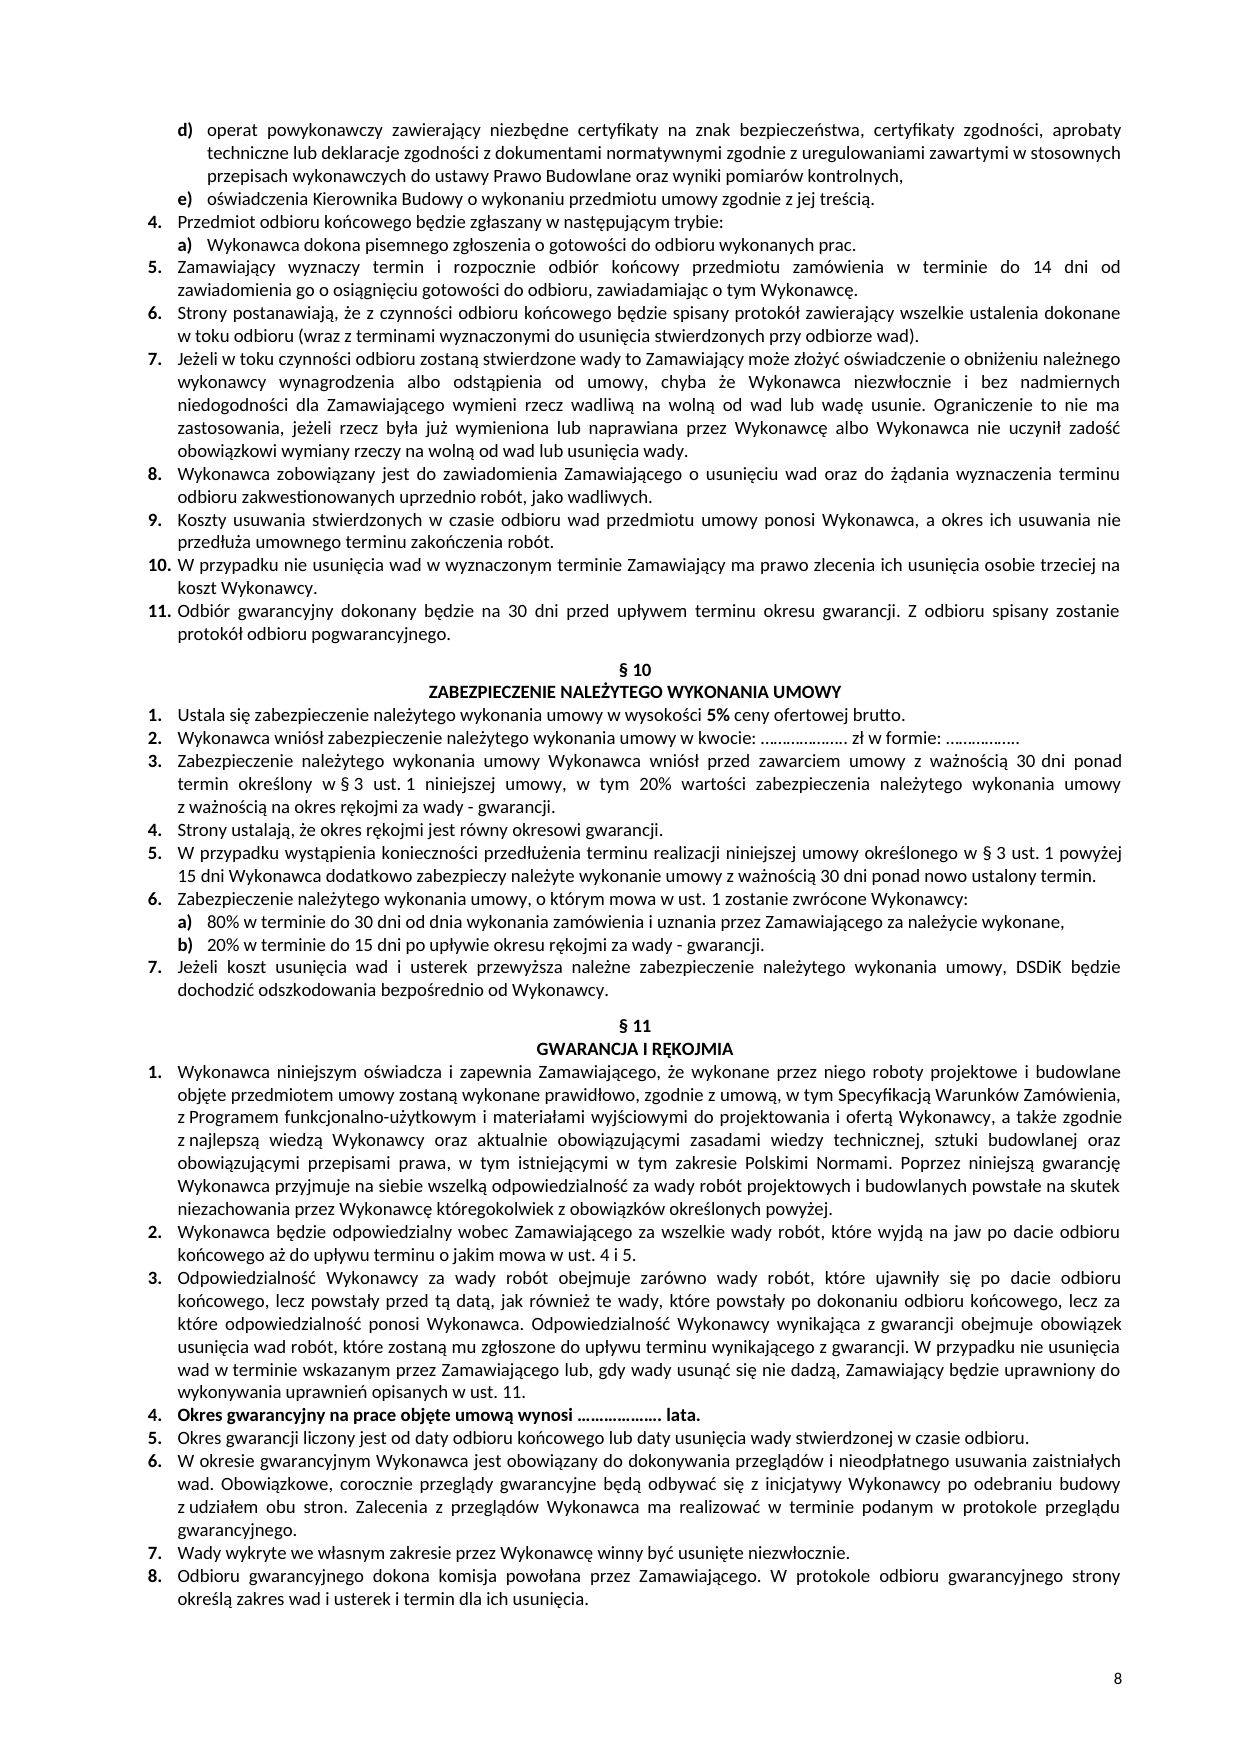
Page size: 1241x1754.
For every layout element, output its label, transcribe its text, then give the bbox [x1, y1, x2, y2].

text § 10 ZABEZPIECZENIE NALEŻYTEGO WYKONANIA UMOWY [148, 658, 1122, 703]
list Wykonawca dokona pisemnego zgłoszenia o gotowości do odbioru wykonanych prac. [177, 233, 1122, 256]
list Ustala się zabezpieczenie należytego wykonania umowy w wysokości 5% ceny ofertowej brutto. [148, 703, 1122, 726]
list Wykonawca niniejszym oświadcza i zapewnia Zamawiającego, że wykonane przez niego roboty projektowe i budowlane objęte przedmiotem umowy zostaną wykonane prawidłowo, zgodnie z umową, w tym Specyfikacją Warunków Zamówienia, z Programem funkcjonalno-użytkowym i materiałami wyjściowymi do projektowania i ofertą Wykonawcy, a także zgodnie z najlepszą wiedzą Wykonawcy oraz aktualnie obowiązującymi zasadami wiedzy technicznej, sztuki budowlanej oraz obowiązującymi przepisami prawa, w tym istniejącymi w tym zakresie Polskimi Normami. Poprzez niniejszą gwarancję Wykonawca przyjmuje na siebie wszelką odpowiedzialność za wady robót projektowych i budowlanych powstałe na skutek niezachowania przez Wykonawcę któregokolwiek z obowiązków określonych powyżej. [148, 1060, 1122, 1220]
list Przedmiot odbioru końcowego będzie zgłaszany w następującym trybie: [148, 210, 1122, 233]
list Zabezpieczenie należytego wykonania umowy, o którym mowa w ust. 1 zostanie zwrócone Wykonawcy: [148, 887, 1122, 910]
list operat powykonawczy zawierający niezbędne certyfikaty na znak bezpieczeństwa, certyfikaty zgodności, aprobaty techniczne lub deklaracje zgodności z dokumentami normatywnymi zgodnie z uregulowaniami zawartymi w stosownych przepisach wykonawczych do ustawy Prawo Budowlane oraz wyniki pomiarów kontrolnych, [177, 118, 1122, 187]
list Wykonawca wniósł zabezpieczenie należytego wykonania umowy w kwocie: ……………….. zł w formie: …………….. [148, 726, 1122, 749]
list Odpowiedzialność Wykonawcy za wady robót obejmuje zarówno wady robót, które ujawniły się po dacie odbioru końcowego, lecz powstały przed tą datą, jak również te wady, które powstały po dokonaniu odbioru końcowego, lecz za które odpowiedzialność ponosi Wykonawca. Odpowiedzialność Wykonawcy wynikająca z gwarancji obejmuje obowiązek usunięcia wad robót, które zostaną mu zgłoszone do upływu terminu wynikającego z gwarancji. W przypadku nie usunięcia wad w terminie wskazanym przez Zamawiającego lub, gdy wady usunąć się nie dadzą, Zamawiający będzie uprawniony do wykonywania uprawnień opisanych w ust. 11. [148, 1266, 1122, 1403]
list Jeżeli w toku czynności odbioru zostaną stwierdzone wady to Zamawiający może złożyć oświadczenie o obniżeniu należnego wykonawcy wynagrodzenia albo odstąpienia od umowy, chyba że Wykonawca niezwłocznie i bez nadmiernych niedogodności dla Zamawiającego wymieni rzecz wadliwą na wolną od wad lub wadę usunie. Ograniczenie to nie ma zastosowania, jeżeli rzecz była już wymieniona lub naprawiana przez Wykonawcę albo Wykonawca nie uczynił zadość obowiązkowi wymiany rzeczy na wolną od wad lub usunięcia wady. [148, 347, 1122, 462]
list Odbioru gwarancyjnego dokona komisja powołana przez Zamawiającego. W protokole odbioru gwarancyjnego strony określą zakres wad i usterek i termin dla ich usunięcia. [148, 1564, 1122, 1610]
list Wykonawca będzie odpowiedzialny wobec Zamawiającego za wszelkie wady robót, które wyjdą na jaw po dacie odbioru końcowego aż do upływu terminu o jakim mowa w ust. 4 i 5. [148, 1220, 1122, 1266]
list Koszty usuwania stwierdzonych w czasie odbioru wad przedmiotu umowy ponosi Wykonawca, a okres ich usuwania nie przedłuża umownego terminu zakończenia robót. [148, 508, 1122, 553]
list 80% w terminie do 30 dni od dnia wykonania zamówienia i uznania przez Zamawiającego za należycie wykonane, [177, 910, 1122, 933]
list Okres gwarancji liczony jest od daty odbioru końcowego lub daty usunięcia wady stwierdzonej w czasie odbioru. [148, 1426, 1122, 1449]
list Zabezpieczenie należytego wykonania umowy Wykonawca wniósł przed zawarciem umowy z ważnością 30 dni ponad termin określony w § 3 ust. 1 niniejszej umowy, w tym 20% wartości zabezpieczenia należytego wykonania umowy z ważnością na okres rękojmi za wady - gwarancji. [148, 749, 1122, 818]
list oświadczenia Kierownika Budowy o wykonaniu przedmiotu umowy zgodnie z jej treścią. [177, 187, 1122, 210]
text § 11 GWARANCJA I RĘKOJMIA [148, 1014, 1122, 1060]
list W przypadku wystąpienia konieczności przedłużenia terminu realizacji niniejszej umowy określonego w § 3 ust. 1 powyżej 15 dni Wykonawca dodatkowo zabezpieczy należyte wykonanie umowy z ważnością 30 dni ponad nowo ustalony termin. [148, 841, 1122, 887]
list Strony postanawiają, że z czynności odbioru końcowego będzie spisany protokół zawierający wszelkie ustalenia dokonane w toku odbioru (wraz z terminami wyznaczonymi do usunięcia stwierdzonych przy odbiorze wad). [148, 301, 1122, 347]
list Wykonawca zobowiązany jest do zawiadomienia Zamawiającego o usunięciu wad oraz do żądania wyznaczenia terminu odbioru zakwestionowanych uprzednio robót, jako wadliwych. [148, 462, 1122, 508]
list Zamawiający wyznaczy termin i rozpocznie odbiór końcowy przedmiotu zamówienia w terminie do 14 dni od zawiadomienia go o osiągnięciu gotowości do odbioru, zawiadamiając o tym Wykonawcę. [148, 256, 1122, 301]
list Okres gwarancyjny na prace objęte umową wynosi ………………. lata. [148, 1403, 1122, 1426]
list 20% w terminie do 15 dni po upływie okresu rękojmi za wady - gwarancji. [177, 933, 1122, 956]
list W przypadku nie usunięcia wad w wyznaczonym terminie Zamawiający ma prawo zlecenia ich usunięcia osobie trzeciej na koszt Wykonawcy. [148, 553, 1122, 599]
list Jeżeli koszt usunięcia wad i usterek przewyższa należne zabezpieczenie należytego wykonania umowy, DSDiK będzie dochodzić odszkodowania bezpośrednio od Wykonawcy. [148, 956, 1122, 1001]
list W okresie gwarancyjnym Wykonawca jest obowiązany do dokonywania przeglądów i nieodpłatnego usuwania zaistniałych wad. Obowiązkowe, corocznie przeglądy gwarancyjne będą odbywać się z inicjatywy Wykonawcy po odebraniu budowy z udziałem obu stron. Zalecenia z przeglądów Wykonawca ma realizować w terminie podanym w protokole przeglądu gwarancyjnego. [148, 1449, 1122, 1541]
list Odbiór gwarancyjny dokonany będzie na 30 dni przed upływem terminu okresu gwarancji. Z odbioru spisany zostanie protokół odbioru pogwarancyjnego. [148, 599, 1122, 645]
list Wady wykryte we własnym zakresie przez Wykonawcę winny być usunięte niezwłocznie. [148, 1541, 1122, 1564]
list Strony ustalają, że okres rękojmi jest równy okresowi gwarancji. [148, 818, 1122, 841]
